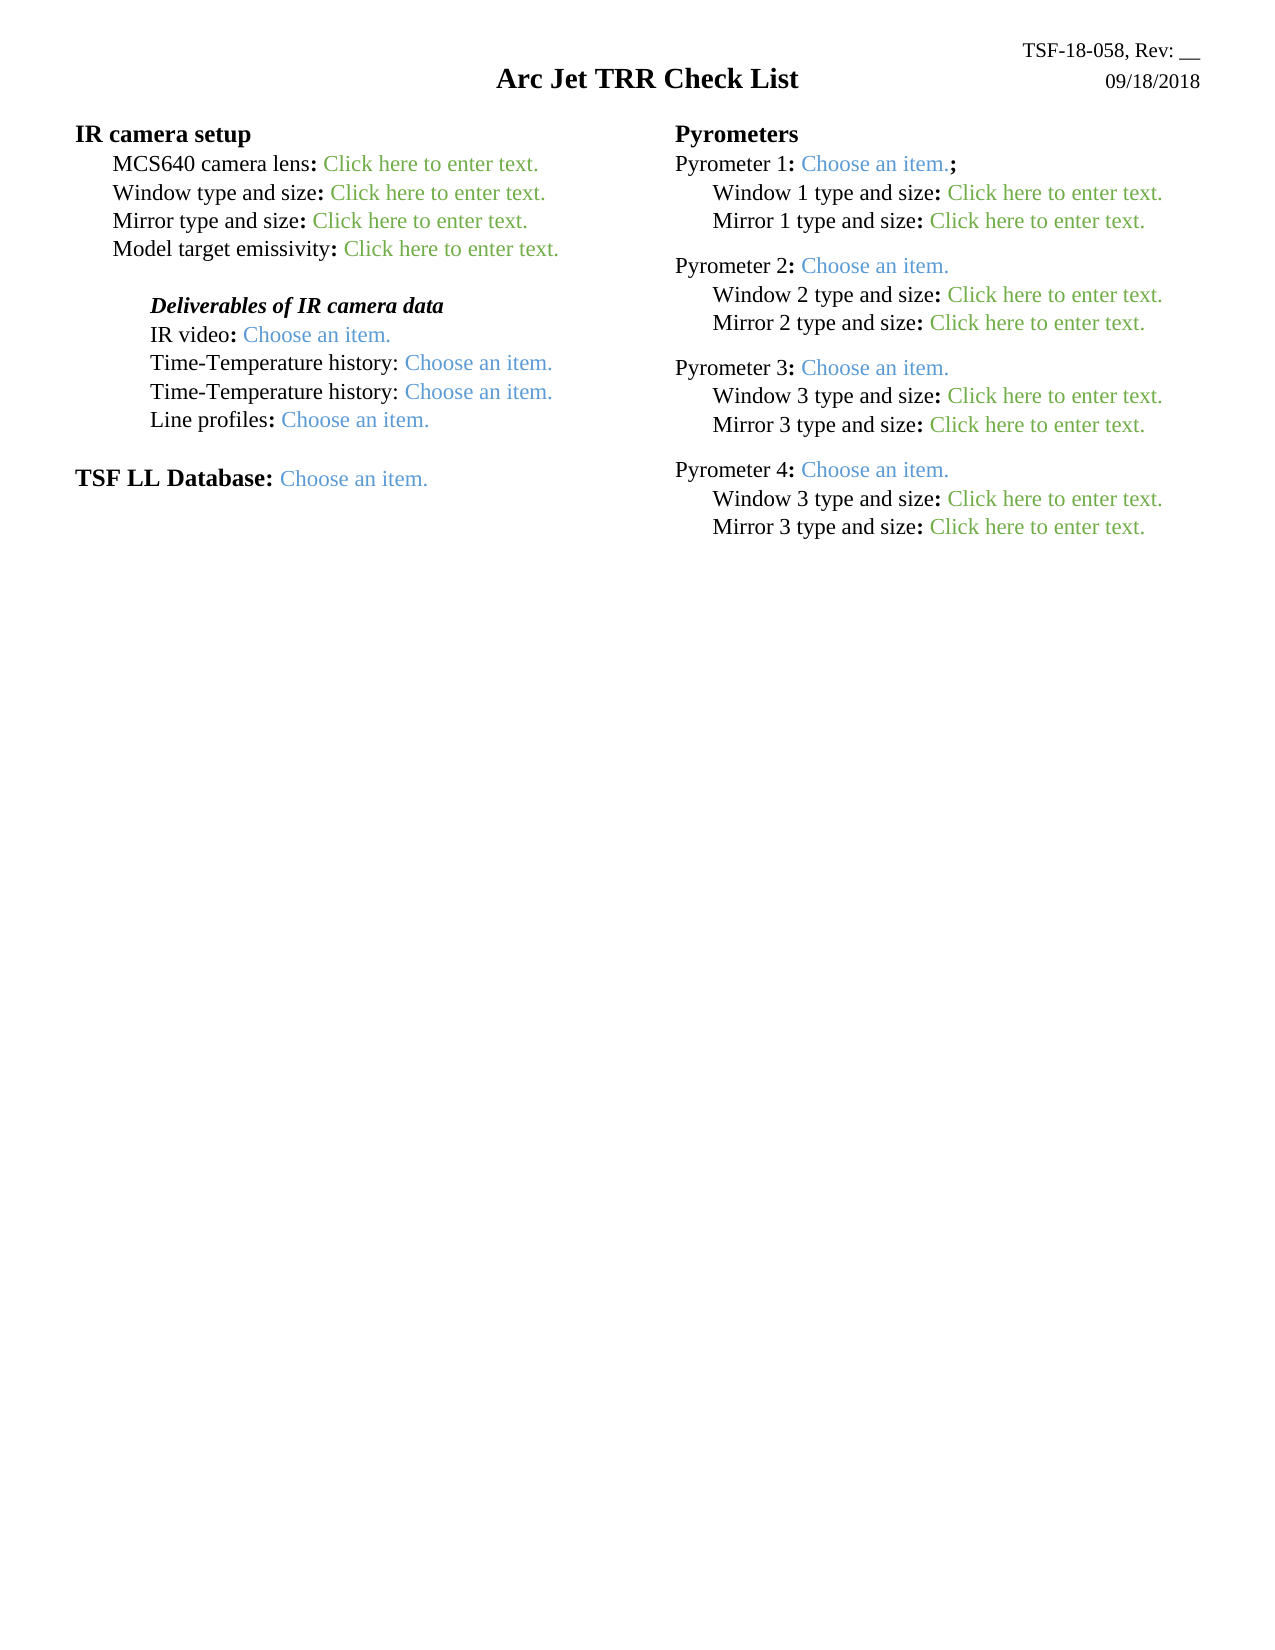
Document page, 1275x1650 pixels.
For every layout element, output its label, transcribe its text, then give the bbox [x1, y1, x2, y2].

text Pyrometer 2: Window 2 type and size: Mirror 2 type and size: [675, 252, 1200, 335]
text Pyrometer 4: Window 3 type and size: Mirror 3 type and size: [675, 456, 1200, 568]
text IR camera setup [75, 119, 600, 148]
text TSF LL Database: [75, 463, 600, 492]
text Deliverables of IR camera data IR video: Time-Temperature history: Time-Temperature history: Line profiles: [150, 292, 600, 461]
text MCS640 camera lens: Window type and size: Mirror type and size: Model target emissivity: [112, 150, 600, 290]
text Pyrometers [675, 119, 1200, 148]
text Pyrometer 3: Window 3 type and size: Mirror 3 type and size: [675, 354, 1200, 437]
text Pyrometer 1: ; Window 1 type and size: Mirror 1 type and size: [675, 150, 1200, 233]
